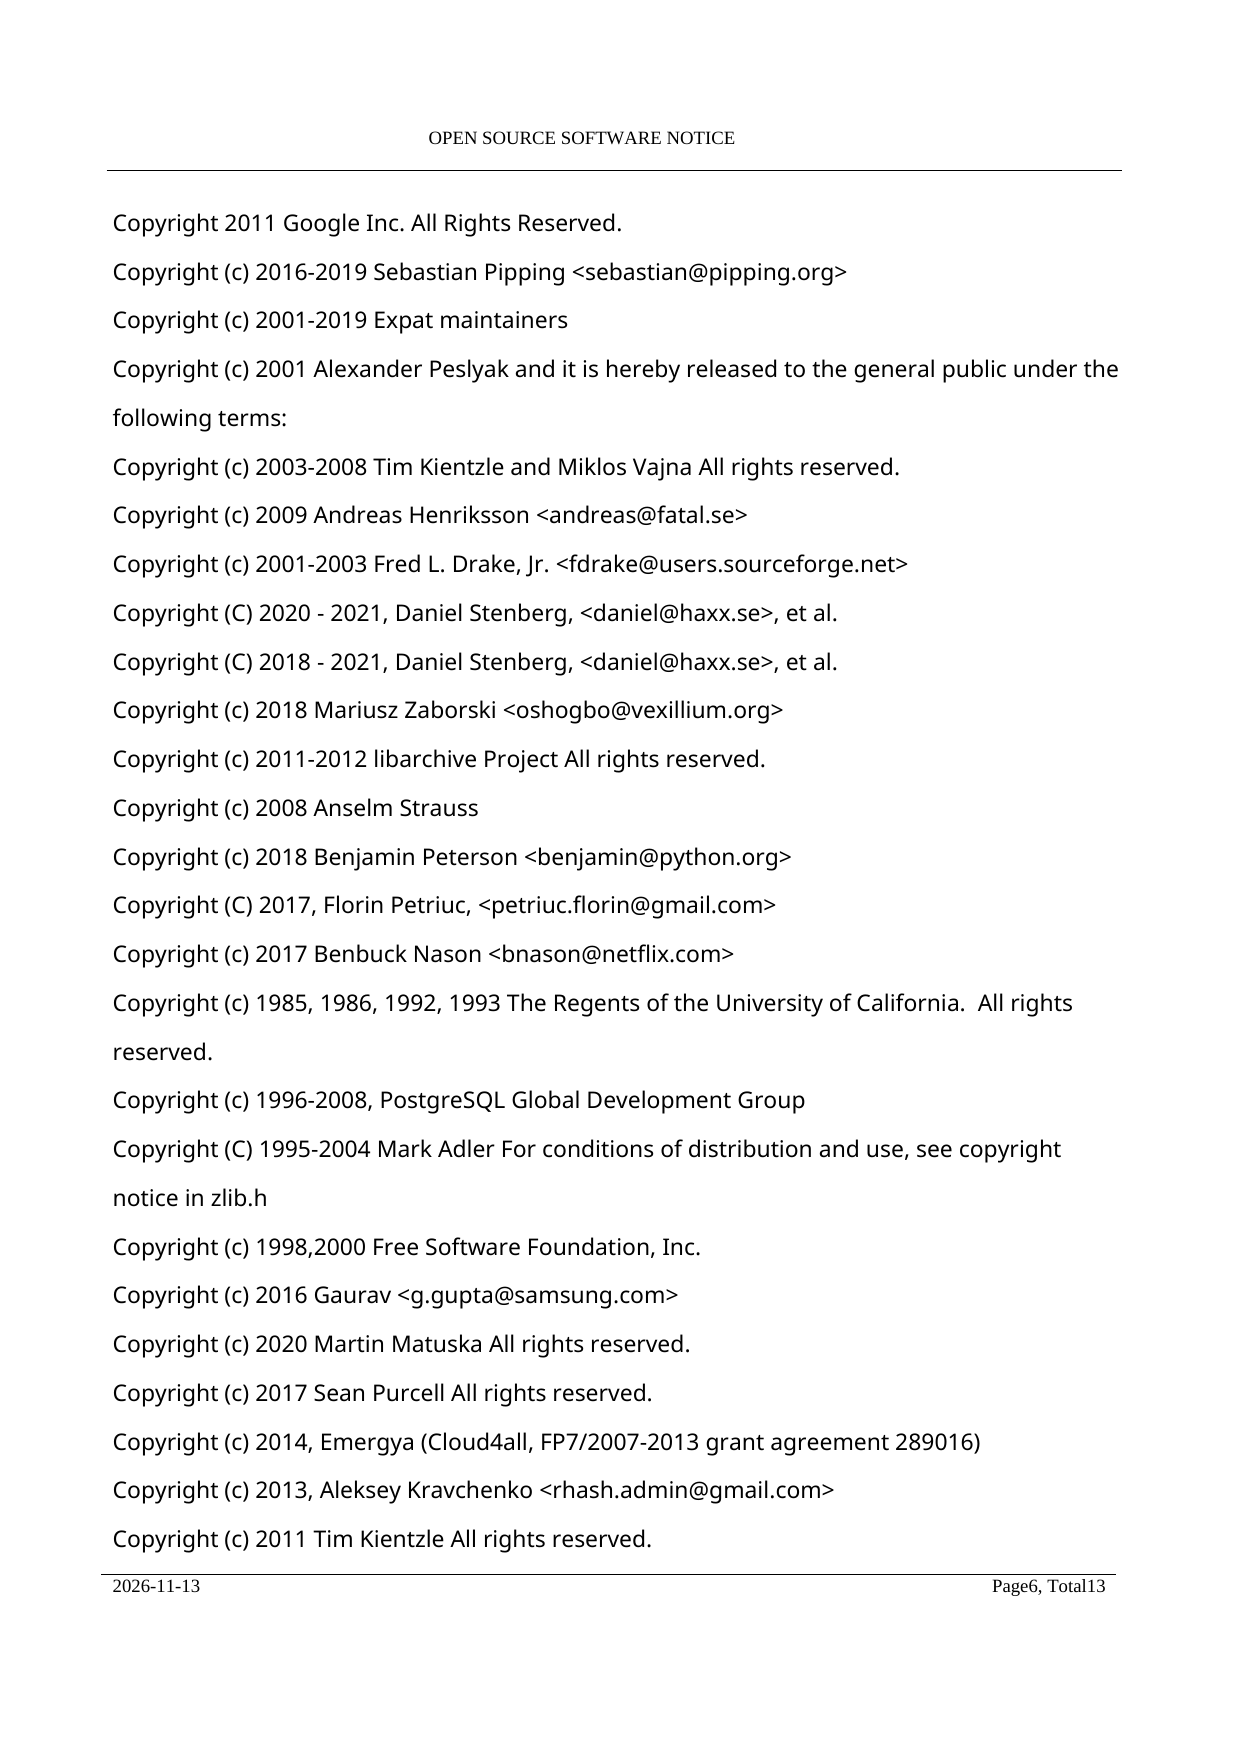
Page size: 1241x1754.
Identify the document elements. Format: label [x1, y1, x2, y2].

text [112, 206, 1128, 1555]
